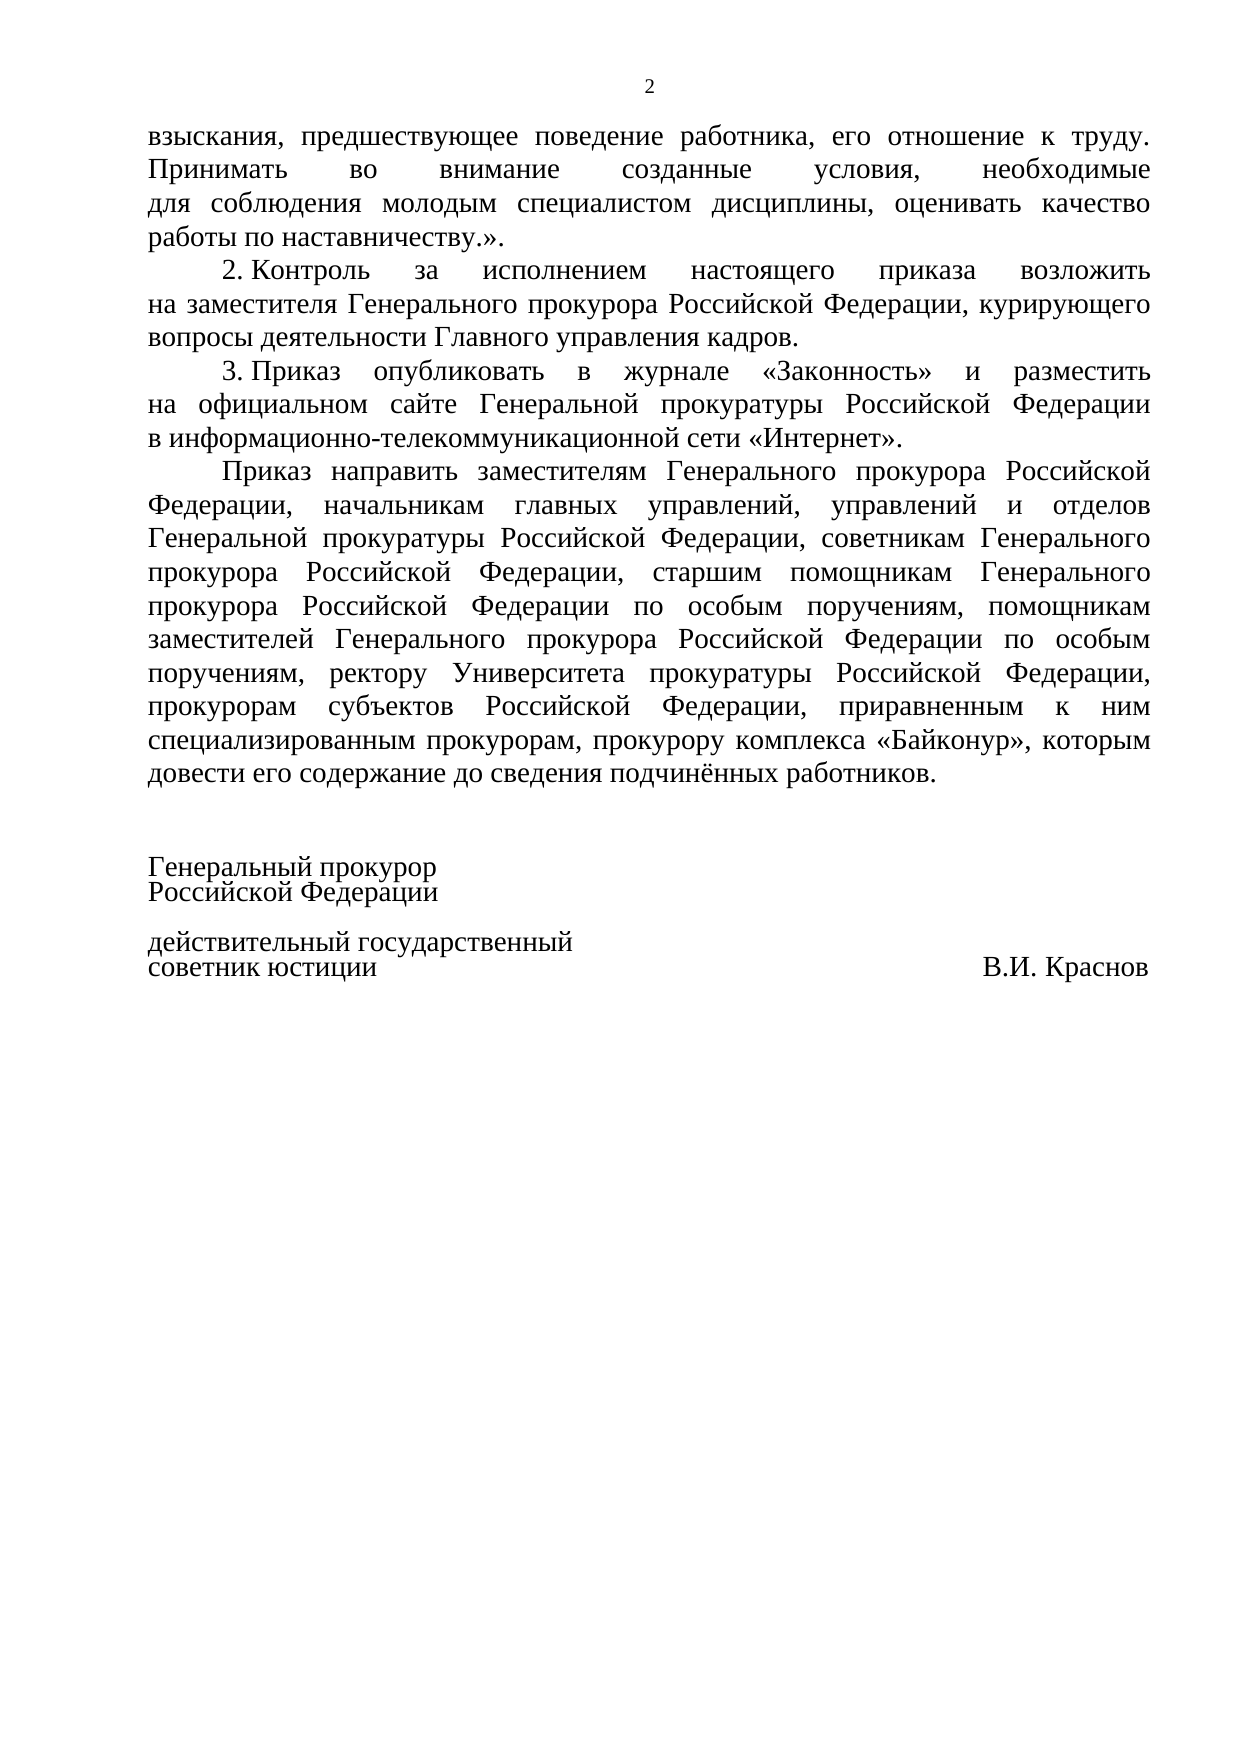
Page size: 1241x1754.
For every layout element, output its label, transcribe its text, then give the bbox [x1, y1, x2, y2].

text Российской Федерации [148, 881, 1152, 906]
title Приказ направить заместителям Генерального прокурора Российской Федерации, начальникам главных управлений, управлений и отделов Генеральной прокуратуры Российской Федерации, советникам Генерального прокурора Российской Федерации, старшим помощникам Генерального прокурора Российской Федерации по особым поручениям, помощникам заместителей Генерального прокурора Российской Федерации по особым поручениям, ректору Университета прокуратуры Российской Федерации, прокурорам субъектов Российской Федерации, приравненным к ним специализированным прокурорам, прокурору комплекса «Байконур», которым довести его содержание до сведения подчинённых работников. [148, 453, 1152, 789]
text 3. Приказ опубликовать в журнале «Законность» и разместить на официальном сайте Генеральной прокуратуры Российской Федерации в информационно-телекоммуникационной сети «Интернет». [148, 353, 1152, 453]
text советник юстиции В.И. Краснов [148, 956, 1152, 981]
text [148, 118, 1152, 252]
text Генеральный прокурор [148, 856, 1152, 881]
text действительный государственный [148, 931, 1152, 956]
text 2. Контроль за исполнением настоящего приказа возложить на заместителя Генерального прокурора Российской Федерации, курирующего вопросы деятельности Главного управления кадров. [148, 252, 1152, 353]
